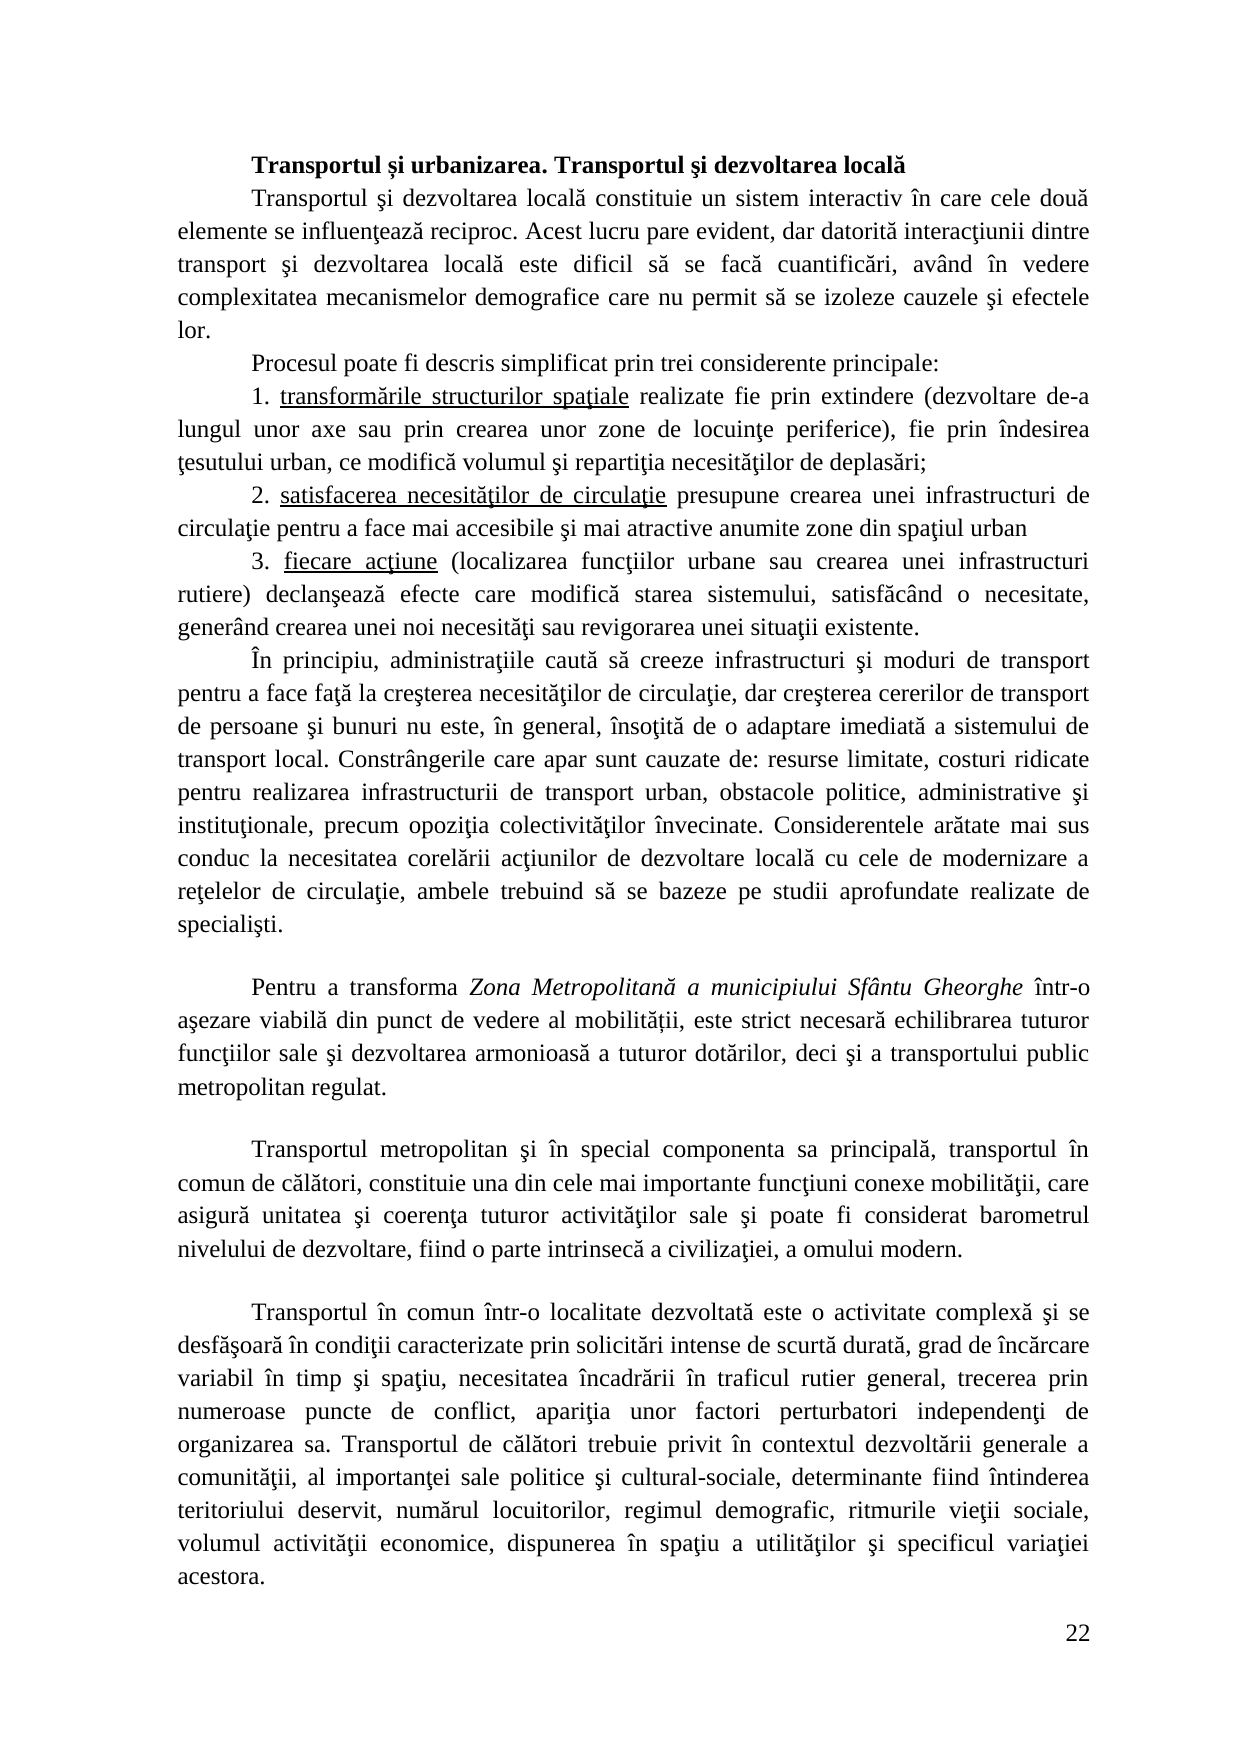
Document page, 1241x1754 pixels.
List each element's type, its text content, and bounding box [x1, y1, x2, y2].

text 2. satisfacerea necesităţilor de circulaţie presupune crearea unei infrastructuri de circulaţie pentru a face mai accesibile şi mai atractive anumite zone din spaţiul urban [177, 480, 1090, 542]
text Transportul şi dezvoltarea locală constituie un sistem interactiv în care cele două elemente se influenţează reciproc. Acest lucru pare evident, dar datorită interacţiunii dintre transport şi dezvoltarea locală este dificil să se facă cuantificări, având în vedere complexitatea mecanismelor demografice care nu permit să se izoleze cauzele şi efectele lor. [177, 183, 1090, 344]
text Pentru a transforma Zona Metropolitană a municipiului Sfântu Gheorghe într-o aşezare viabilă din punct de vedere al mobilității, este strict necesară echilibrarea tuturor funcţiilor sale şi dezvoltarea armonioasă a tuturor dotărilor, deci şi a transportului public metropolitan regulat. [177, 972, 1090, 1100]
text Transportul și urbanizarea. Transportul şi dezvoltarea locală [177, 150, 1090, 179]
text Transportul în comun într-o localitate dezvoltată este o activitate complexă şi se desfăşoară în condiţii caracterizate prin solicitări intense de scurtă durată, grad de încărcare variabil în timp şi spaţiu, necesitatea încadrării în traficul rutier general, trecerea prin numeroase puncte de conflict, apariţia unor factori perturbatori independenţi de organizarea sa. Transportul de călători trebuie privit în contextul dezvoltării generale a comunităţii, al importanţei sale politice şi cultural-sociale, determinante fiind întinderea teritoriului deservit, numărul locuitorilor, regimul demografic, ritmurile vieţii sociale, volumul activităţii economice, dispunerea în spaţiu a utilităţilor şi specificul variaţiei acestora. [177, 1297, 1090, 1589]
text 3. fiecare acţiune (localizarea funcţiilor urbane sau crearea unei infrastructuri rutiere) declanşează efecte care modifică starea sistemului, satisfăcând o necesitate, generând crearea unei noi necesităţi sau revigorarea unei situaţii existente. [177, 546, 1090, 641]
text 1. transformările structurilor spaţiale realizate fie prin extindere (dezvoltare de-a lungul unor axe sau prin crearea unor zone de locuinţe periferice), fie prin îndesirea ţesutului urban, ce modifică volumul şi repartiţia necesităţilor de deplasări; [177, 381, 1090, 476]
text Procesul poate fi descris simplificat prin trei considerente principale: [177, 348, 1090, 377]
text Transportul metropolitan şi în special componenta sa principală, transportul în comun de călători, constituie una din cele mai importante funcţiuni conexe mobilităţii, care asigură unitatea şi coerenţa tuturor activităţilor sale şi poate fi considerat barometrul nivelului de dezvoltare, fiind o parte intrinsecă a civilizaţiei, a omului modern. [177, 1134, 1090, 1262]
text În principiu, administraţiile caută să creeze infrastructuri şi moduri de transport pentru a face faţă la creşterea necesităţilor de circulaţie, dar creşterea cererilor de transport de persoane şi bunuri nu este, în general, însoţită de o adaptare imediată a sistemului de transport local. Constrângerile care apar sunt cauzate de: resurse limitate, costuri ridicate pentru realizarea infrastructurii de transport urban, obstacole politice, administrative şi instituţionale, precum opoziţia colectivităţilor învecinate. Considerentele arătate mai sus conduc la necesitatea corelării acţiunilor de dezvoltare locală cu cele de modernizare a reţelelor de circulaţie, ambele trebuind să se bazeze pe studii aprofundate realizate de specialişti. [177, 645, 1090, 938]
